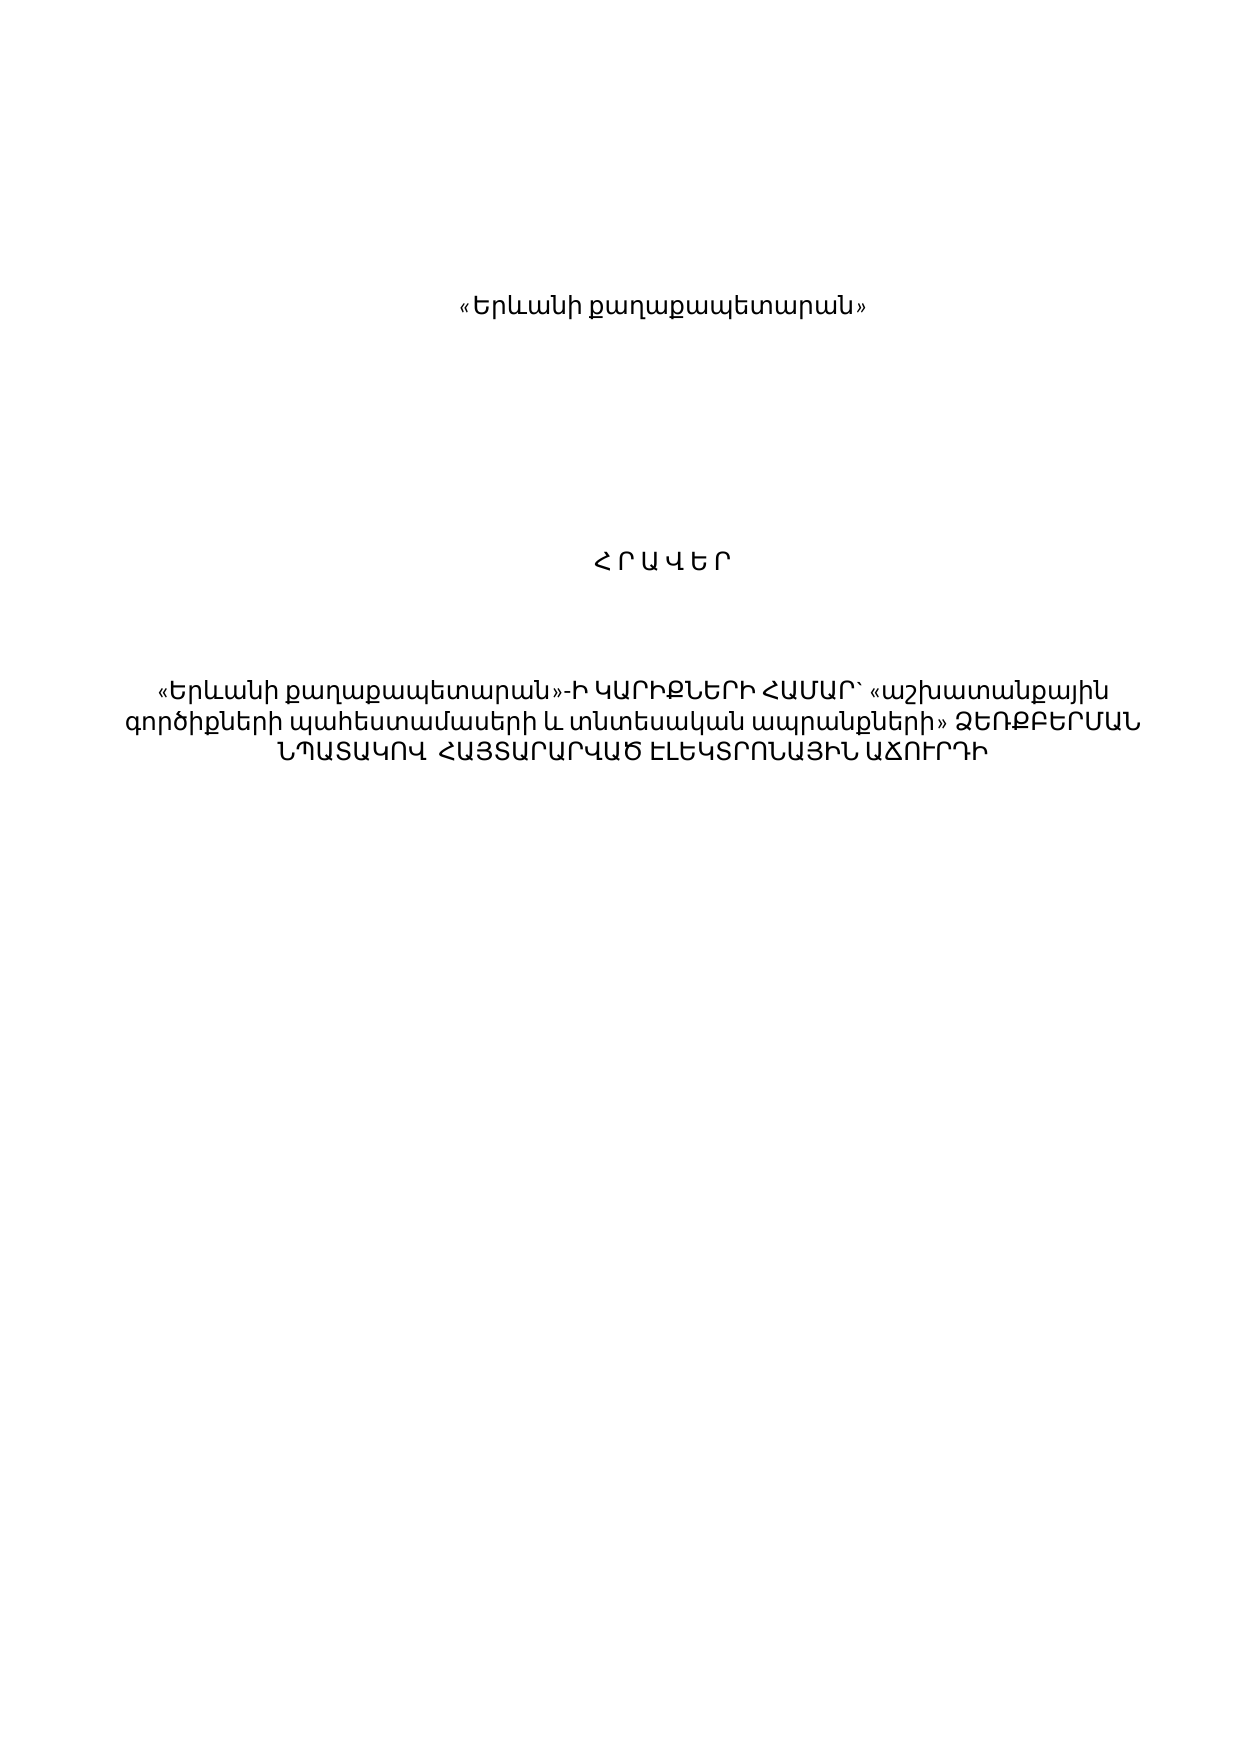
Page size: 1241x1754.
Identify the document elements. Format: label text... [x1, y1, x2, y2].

text Հ Ր Ա Վ Ե Ր [94, 546, 1172, 577]
text « Երևանի քաղաքապետարան» [94, 290, 1172, 321]
text «Երևանի քաղաքապետարան»-Ի ԿԱՐԻՔՆԵՐԻ ՀԱՄԱՐ` «աշխատանքային գործիքների պահեստամասերի և տնտեսական ապրանքների» ՁԵՌՔԲԵՐՄԱՆ ՆՊԱՏԱԿՈՎ ՀԱՅՏԱՐԱՐՎԱԾ ԷԼԵԿՏՐՈՆԱՅԻՆ ԱՃՈՒՐԴԻ [94, 676, 1172, 767]
